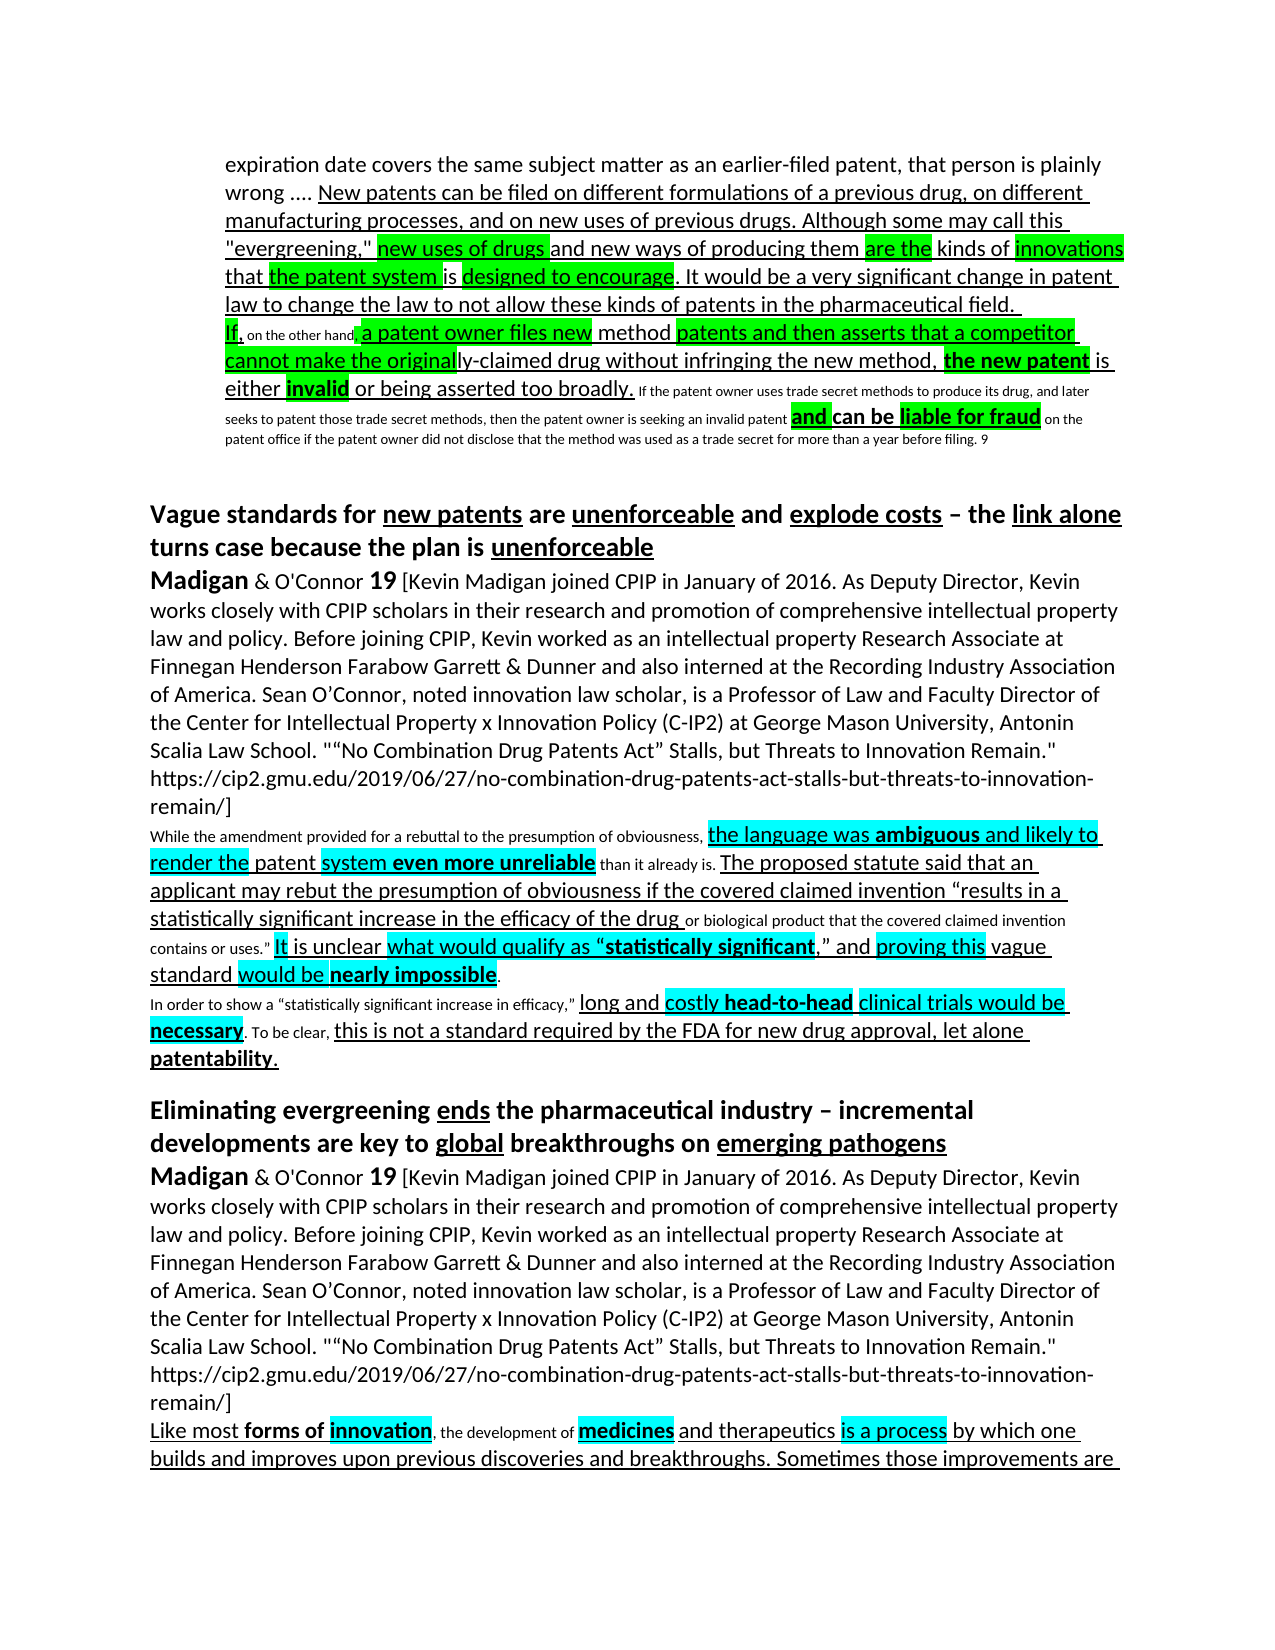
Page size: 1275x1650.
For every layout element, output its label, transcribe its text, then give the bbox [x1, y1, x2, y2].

text Madigan & O'Connor 19 [Kevin Madigan joined CPIP in January of 2016. As Deputy Director, Kevin works closely with CPIP scholars in their research and promotion of comprehensive intellectual property law and policy. Before joining CPIP, Kevin worked as an intellectual property Research Associate at Finnegan Henderson Farabow Garrett & Dunner and also interned at the Recording Industry Association of America. Sean O’Connor, noted innovation law scholar, is a Professor of Law and Faculty Director of the Center for Intellectual Property x Innovation Policy (C-IP2) at George Mason University, Antonin Scalia Law School. "“No Combination Drug Patents Act” Stalls, but Threats to Innovation Remain." https://cip2.gmu.edu/2019/06/27/no-combination-drug-patents-act-stalls-but-threats-to-innovation-remain/] [150, 1159, 1125, 1416]
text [225, 150, 1125, 318]
text If, on the other hand, a patent owner files new method patents and then asserts that a competitor cannot make the originally-claimed drug without infringing the new method, the new patent is either invalid or being asserted too broadly. If the patent owner uses trade secret methods to produce its drug, and later seeks to patent those trade secret methods, then the patent owner is seeking an invalid patent and can be liable for fraud on the patent office if the patent owner did not disclose that the method was used as a trade secret for more than a year before filing. 9 [225, 318, 1125, 448]
text While the amendment provided for a rebuttal to the presumption of obviousness, the language was ambiguous and likely to render the patent system even more unreliable than it already is. The proposed statute said that an applicant may rebut the presumption of obviousness if the covered claimed invention “results in a statistically significant increase in the efficacy of the drug or biological product that the covered claimed invention contains or uses.” It is unclear what would qualify as “statistically significant,” and proving this vague standard would be nearly impossible. [150, 820, 1125, 988]
subtitle Eliminating evergreening ends the pharmaceutical industry – incremental developments are key to global breakthroughs on emerging pathogens [150, 1093, 1125, 1159]
text In order to show a “statistically significant increase in efficacy,” long and costly head-to-head clinical trials would be necessary. To be clear, this is not a standard required by the FDA for new drug approval, let alone patentability. [150, 988, 1125, 1072]
text Madigan & O'Connor 19 [Kevin Madigan joined CPIP in January of 2016. As Deputy Director, Kevin works closely with CPIP scholars in their research and promotion of comprehensive intellectual property law and policy. Before joining CPIP, Kevin worked as an intellectual property Research Associate at Finnegan Henderson Farabow Garrett & Dunner and also interned at the Recording Industry Association of America. Sean O’Connor, noted innovation law scholar, is a Professor of Law and Faculty Director of the Center for Intellectual Property x Innovation Policy (C-IP2) at George Mason University, Antonin Scalia Law School. "“No Combination Drug Patents Act” Stalls, but Threats to Innovation Remain." https://cip2.gmu.edu/2019/06/27/no-combination-drug-patents-act-stalls-but-threats-to-innovation-remain/] [150, 563, 1125, 820]
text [150, 1416, 1125, 1472]
subtitle Vague standards for new patents are unenforceable and explode costs – the link alone turns case because the plan is unenforceable [150, 497, 1125, 563]
